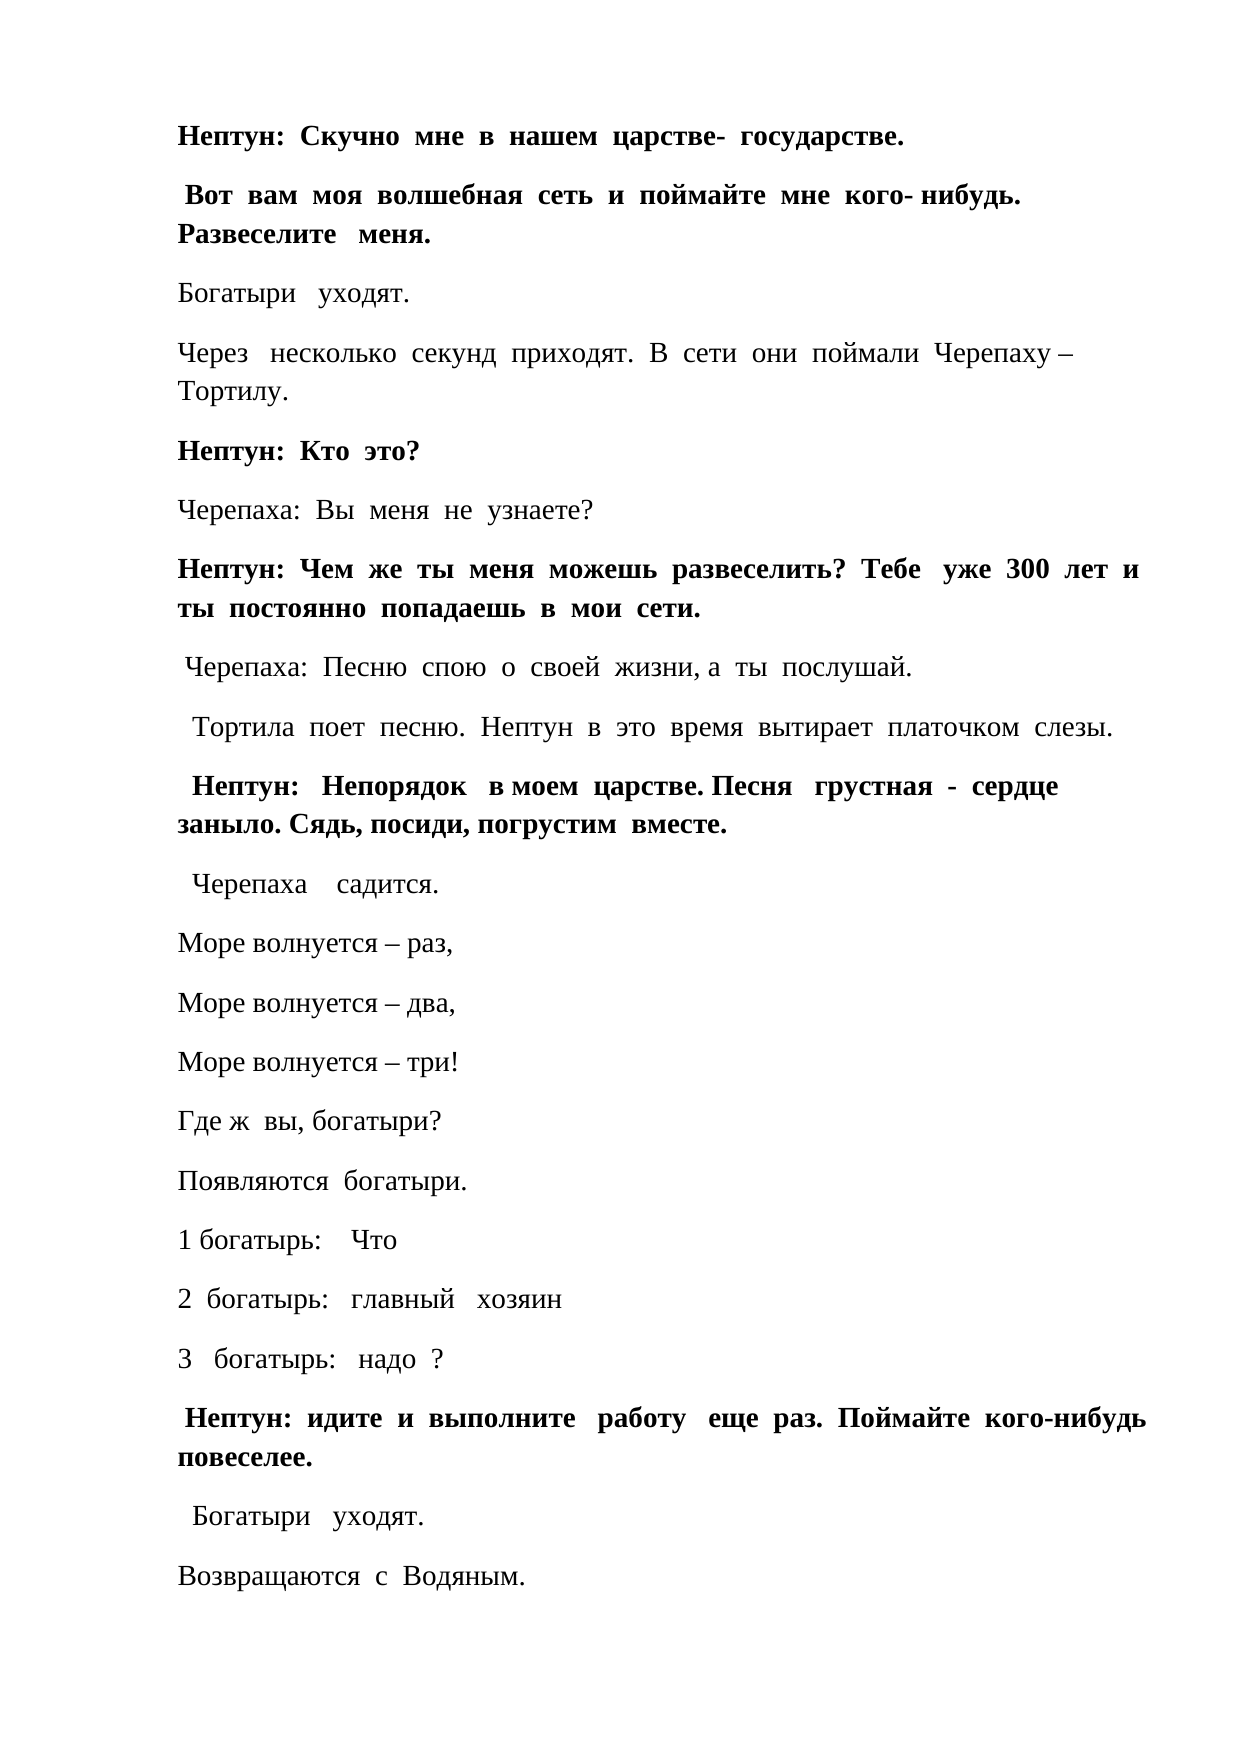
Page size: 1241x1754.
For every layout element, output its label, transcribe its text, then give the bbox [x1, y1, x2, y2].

text Богатыри уходят. [177, 275, 1152, 309]
text 3 богатырь: надо ? [177, 1341, 1152, 1374]
text Нептун: Кто это? [177, 433, 1152, 466]
text Нептун: Скучно мне в нашем царстве- государстве. [177, 118, 1152, 152]
text Через несколько секунд приходят. В сети они поймали Черепаху –Тортилу. [177, 335, 1152, 407]
text Где ж вы, богатыри? [177, 1103, 1152, 1137]
text 1 богатырь: Что [177, 1222, 1152, 1256]
text Богатыри уходят. [177, 1498, 1152, 1532]
text 2 богатырь: главный хозяин [177, 1282, 1152, 1315]
text Черепаха: Вы меня не узнаете? [177, 492, 1152, 526]
text Море волнуется – раз, [177, 925, 1152, 959]
text Нептун: Чем же ты меня можешь развеселить? Тебе уже 300 лет и ты постоянно попадаешь в мои сети. [177, 551, 1152, 623]
text Вот вам моя волшебная сеть и поймайте мне кого- нибудь. Развеселите меня. [177, 177, 1152, 249]
text Море волнуется – два, [177, 985, 1152, 1018]
text Тортила поет песню. Нептун в это время вытирает платочком слезы. [177, 709, 1152, 742]
text Возвращаются с Водяным. [177, 1558, 1152, 1591]
text Море волнуется – три! [177, 1044, 1152, 1078]
text Появляются богатыри. [177, 1163, 1152, 1196]
text Черепаха: Песню спою о своей жизни, а ты послушай. [177, 649, 1152, 683]
text Нептун: идите и выполните работу еще раз. Поймайте кого-нибудь повеселее. [177, 1400, 1152, 1472]
text Нептун: Непорядок в моем царстве. Песня грустная - сердце заныло. Сядь, посиди, погрустим вместе. [177, 768, 1152, 840]
text Черепаха садится. [177, 866, 1152, 899]
